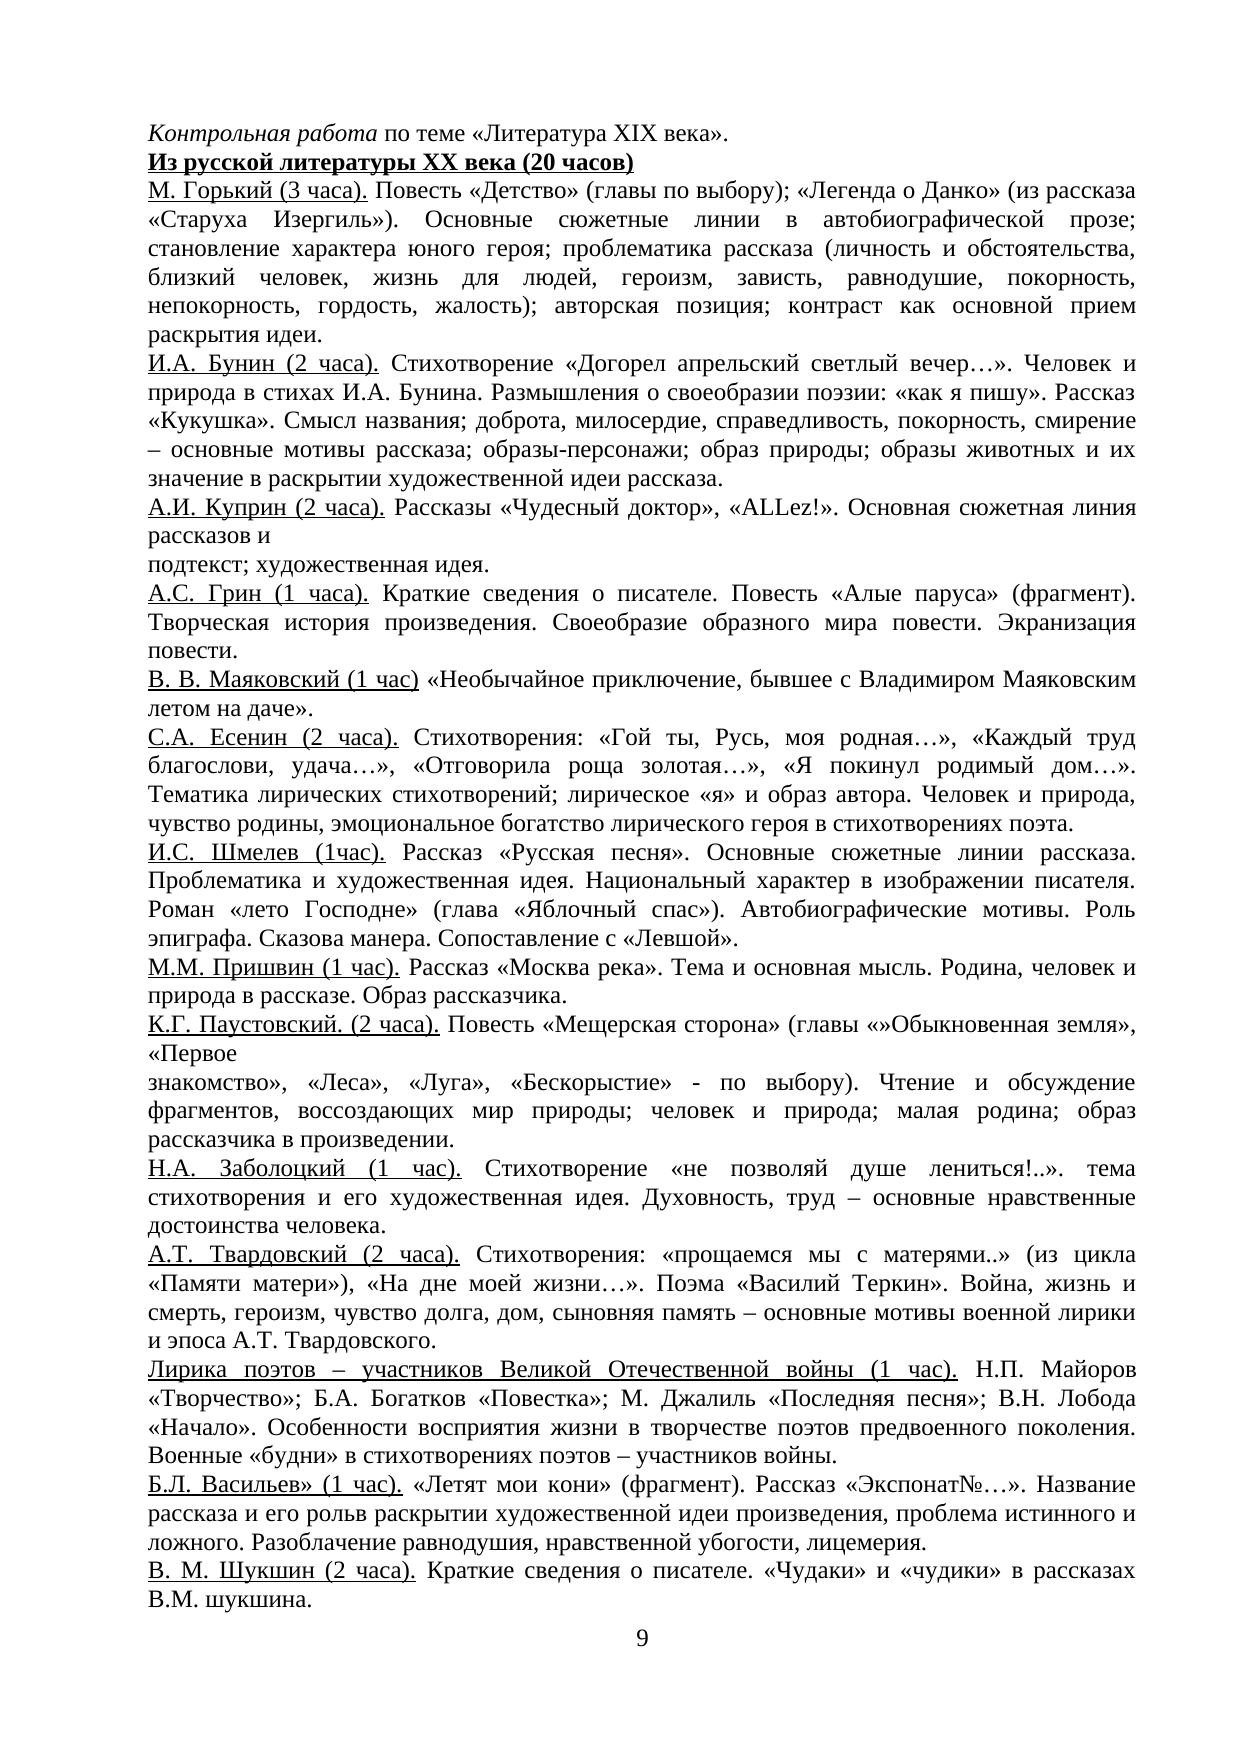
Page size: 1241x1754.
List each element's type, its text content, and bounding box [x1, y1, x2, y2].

text Контрольная работа по теме «Литература XIX века». [148, 118, 1137, 147]
text К.Г. Паустовский. (2 часа). Повесть «Мещерская сторона» (главы «»Обыкновенная земля», «Первое [148, 1009, 1137, 1067]
text А.С. Грин (1 часа). Краткие сведения о писателе. Повесть «Алые паруса» (фрагмент). Творческая история произведения. Своеобразие образного мира повести. Экранизация повести. [148, 578, 1137, 664]
text В. В. Маяковский (1 час) «Необычайное приключение, бывшее с Владимиром Маяковским летом на даче». [148, 664, 1137, 722]
text Из русской литературы ХХ века (20 часов) [148, 147, 1137, 176]
text И.А. Бунин (2 часа). Стихотворение «Догорел апрельский светлый вечер…». Человек и природа в стихах И.А. Бунина. Размышления о своеобразии поэзии: «как я пишу». Рассказ «Кукушка». Смысл названия; доброта, милосердие, справедливость, покорность, смирение – основные мотивы рассказа; образы-персонажи; образ природы; образы животных и их значение в раскрытии художественной идеи рассказа. [148, 348, 1137, 492]
text Н.А. Заболоцкий (1 час). Стихотворение «не позволяй душе лениться!..». тема стихотворения и его художественная идея. Духовность, труд – основные нравственные достоинства человека. [148, 1153, 1137, 1239]
text М.М. Пришвин (1 час). Рассказ «Москва река». Тема и основная мысль. Родина, человек и природа в рассказе. Образ рассказчика. [148, 952, 1137, 1009]
text В. М. Шукшин (2 часа). Краткие сведения о писателе. «Чудаки» и «чудики» в рассказах В.М. шукшина. [148, 1556, 1137, 1613]
text С.А. Есенин (2 часа). Стихотворения: «Гой ты, Русь, моя родная…», «Каждый труд благослови, удача…», «Отговорила роща золотая…», «Я покинул родимый дом…». Тематика лирических стихотворений; лирическое «я» и образ автора. Человек и природа, чувство родины, эмоциональное богатство лирического героя в стихотворениях поэта. [148, 722, 1137, 837]
text знакомство», «Леса», «Луга», «Бескорыстие» - по выбору). Чтение и обсуждение фрагментов, воссоздающих мир природы; человек и природа; малая родина; образ рассказчика в произведении. [148, 1067, 1137, 1153]
text А.И. Куприн (2 часа). Рассказы «Чудесный доктор», «ALLez!». Основная сюжетная линия рассказов и [148, 492, 1137, 549]
text И.С. Шмелев (1час). Рассказ «Русская песня». Основные сюжетные линии рассказа. Проблематика и художественная идея. Национальный характер в изображении писателя. Роман «лето Господне» (глава «Яблочный спас»). Автобиографические мотивы. Роль эпиграфа. Сказова манера. Сопоставление с «Левшой». [148, 837, 1137, 952]
text подтекст; художественная идея. [148, 549, 1137, 578]
text Б.Л. Васильев» (1 час). «Летят мои кони» (фрагмент). Рассказ «Экспонат№…». Название рассказа и его рольв раскрытии художественной идеи произведения, проблема истинного и ложного. Разоблачение равнодушия, нравственной убогости, лицемерия. [148, 1469, 1137, 1556]
text А.Т. Твардовский (2 часа). Стихотворения: «прощаемся мы с матерями..» (из цикла «Памяти матери»), «На дне моей жизни…». Поэма «Василий Теркин». Война, жизнь и смерть, героизм, чувство долга, дом, сыновняя память – основные мотивы военной лирики и эпоса А.Т. Твардовского. [148, 1239, 1137, 1354]
text Лирика поэтов – участников Великой Отечественной войны (1 час). Н.П. Майоров «Творчество»; Б.А. Богатков «Повестка»; М. Джалиль «Последняя песня»; В.Н. Лобода «Начало». Особенности восприятия жизни в творчестве поэтов предвоенного поколения. Военные «будни» в стихотворениях поэтов – участников войны. [148, 1354, 1137, 1469]
text М. Горький (3 часа). Повесть «Детство» (главы по выбору); «Легенда о Данко» (из рассказа «Старуха Изергиль»). Основные сюжетные линии в автобиографической прозе; становление характера юного героя; проблематика рассказа (личность и обстоятельства, близкий человек, жизнь для людей, героизм, зависть, равнодушие, покорность, непокорность, гордость, жалость); авторская позиция; контраст как основной прием раскрытия идеи. [148, 176, 1137, 348]
